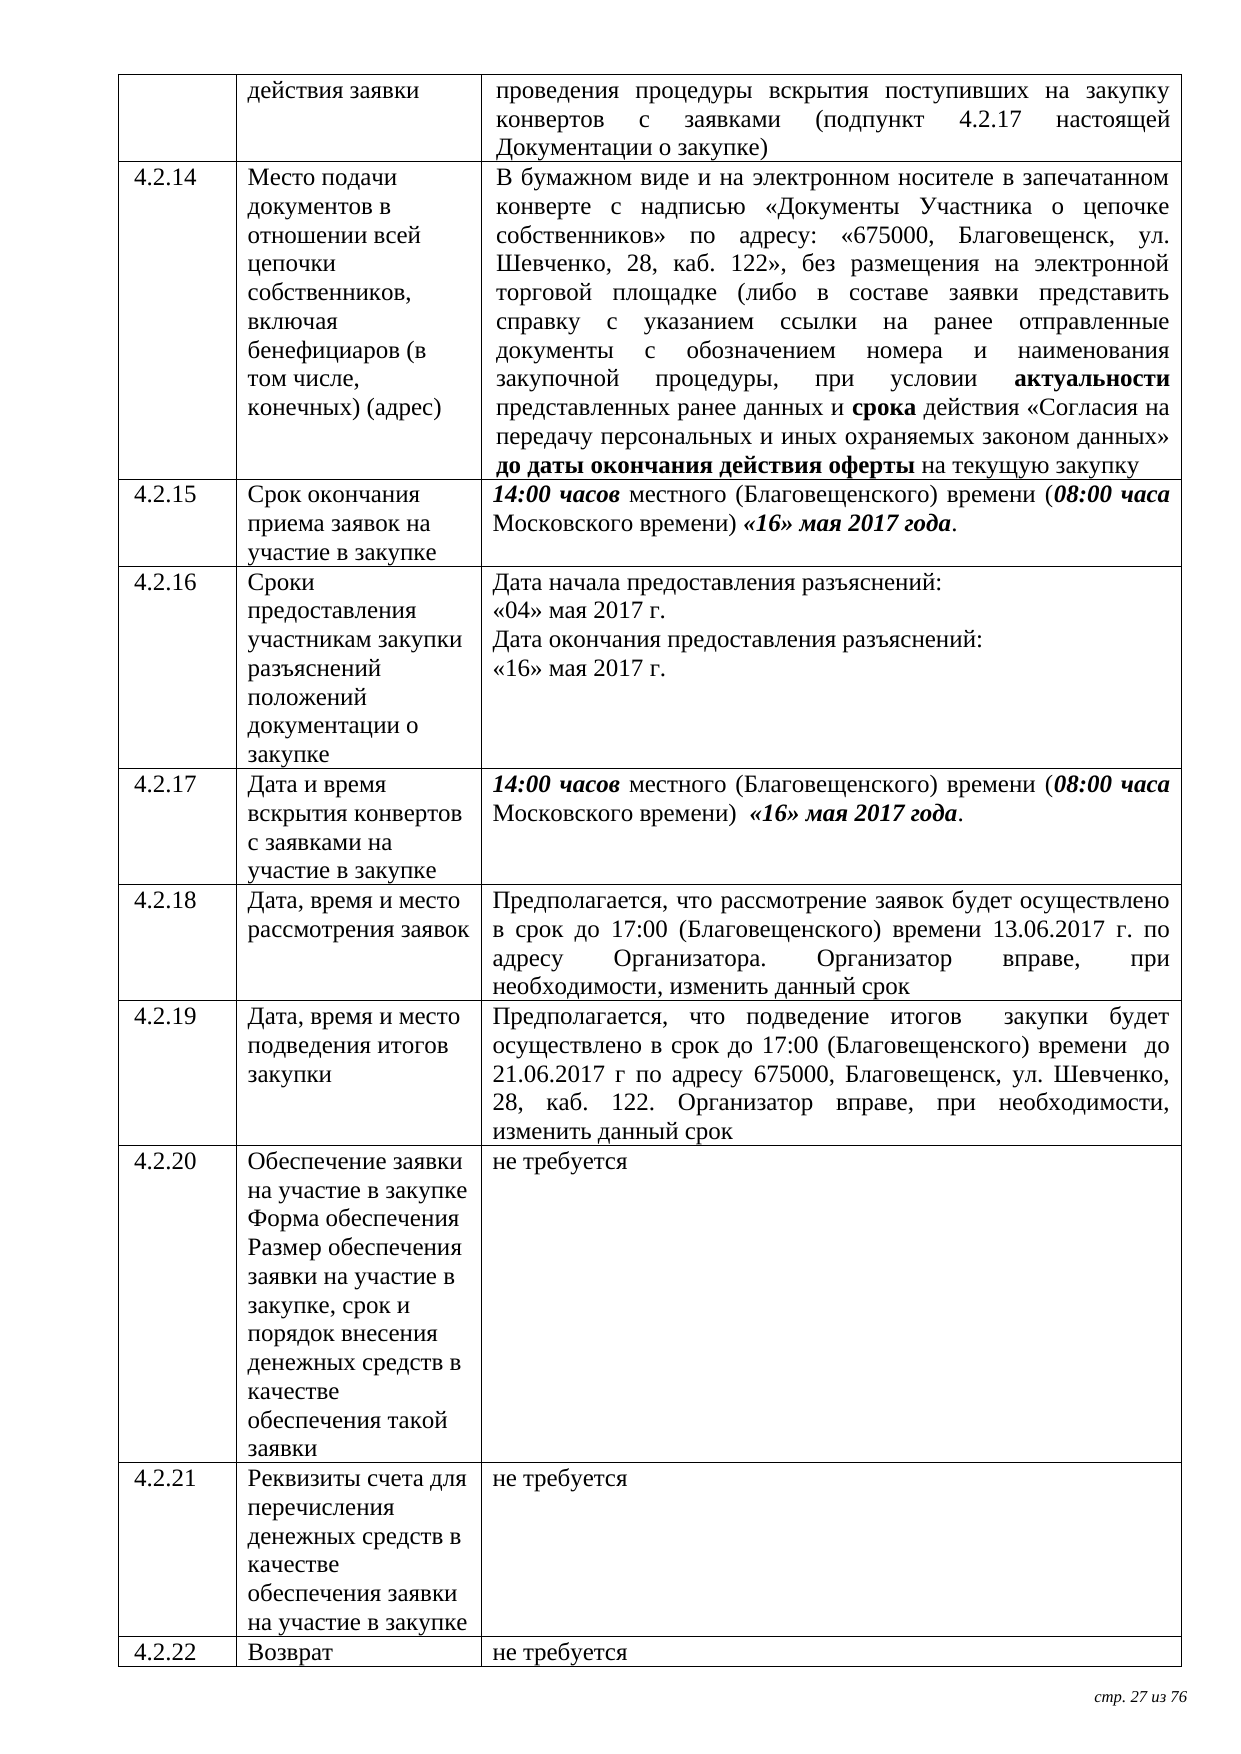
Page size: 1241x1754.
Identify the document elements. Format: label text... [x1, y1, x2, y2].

table_cell Дата и время вскрытия конвертов с заявками на участие в закупке [237, 769, 481, 884]
table_cell [119, 769, 236, 884]
table_cell Дата, время и место подведения итогов закупки [237, 1001, 481, 1145]
table_cell [119, 567, 236, 768]
table_cell [119, 75, 236, 161]
table_cell [119, 1001, 236, 1145]
table_cell [119, 1637, 236, 1666]
table_cell [119, 162, 236, 478]
table_cell Срок окончания приема заявок на участие в закупке [237, 480, 481, 566]
table_cell Дата начала предоставления разъяснений: «04» мая 2017 г. Дата окончания предоставления разъяснений: «16» мая 2017 г. [482, 567, 1181, 768]
table_cell Дата, время и место рассмотрения заявок [237, 885, 481, 1000]
table_cell 14:00 часов местного (Благовещенского) времени (08емьсот пятьдесят пять тысяч четырестадвести:00 часа Московского времени) «16» мая 2017 года. [482, 480, 1181, 566]
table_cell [237, 1637, 481, 1666]
table_cell не требуется [482, 1146, 1181, 1462]
table_cell Сроки предоставления участникам закупки разъяснений положений документации о закупке [237, 567, 481, 768]
table_cell 14:00 часов местного (Благовещенского) времени (08емьсот пятьдесят пять тысяч четырестадвести:00 часа Московского времени) «16» мая 2017 года. [482, 769, 1181, 884]
table_cell Обеспечение заявки на участие в закупке Форма обеспечения Размер обеспечения заявки на участие в закупке, срок и порядок внесения денежных средств в качестве обеспечения такой заявки [237, 1146, 481, 1462]
table_cell [119, 885, 236, 1000]
table_cell [119, 480, 236, 566]
table_cell [119, 1146, 236, 1462]
table_cell [119, 1463, 236, 1636]
table_cell Место подачи документов в отношении всей цепочки собственников, включая бенефициаров (в том числе, конечных) (адрес) [237, 162, 481, 478]
table_cell Предполагается, что рассмотрение заявок будет осуществлено в срок до 17:00 (Благовещенского) времени 13.06.2017 г. по адресу Организатора. Организатор вправе, при необходимости, изменить данный срок [482, 885, 1181, 1000]
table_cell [482, 75, 1181, 161]
table_cell В бумажном виде и на электронном носителе в запечатанном конверте с надписью «Документы Участника о цепочке собственников» по адресу: «675000, Благовещенск, ул. Шевченко, 28, каб. 122», без размещения на электронной торговой площадке (либо в составе заявки представить справку с указанием ссылки на ранее отправленные документы с обозначением номера и наименования закупочной процедуры, при условии актуальности представленных ранее данных и срока действия «Согласия на передачу персональных и иных охраняемых законом данных» до даты окончания действия оферты на текущую закупку [482, 162, 1181, 478]
table_cell Предполагается, что подведение итогов закупки будет осуществлено в срок до 17:00 (Благовещенского) времени до 21.06.2017 г по адресу 675000, Благовещенск, ул. Шевченко, 28, каб. 122. Организатор вправе, при необходимости, изменить данный срок [482, 1001, 1181, 1145]
table_cell не требуется [482, 1637, 1181, 1666]
table_cell Реквизиты счета для перечисления денежных средств в качестве обеспечения заявки на участие в закупке [237, 1463, 481, 1636]
table_cell не требуется [482, 1463, 1181, 1636]
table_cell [237, 75, 481, 161]
